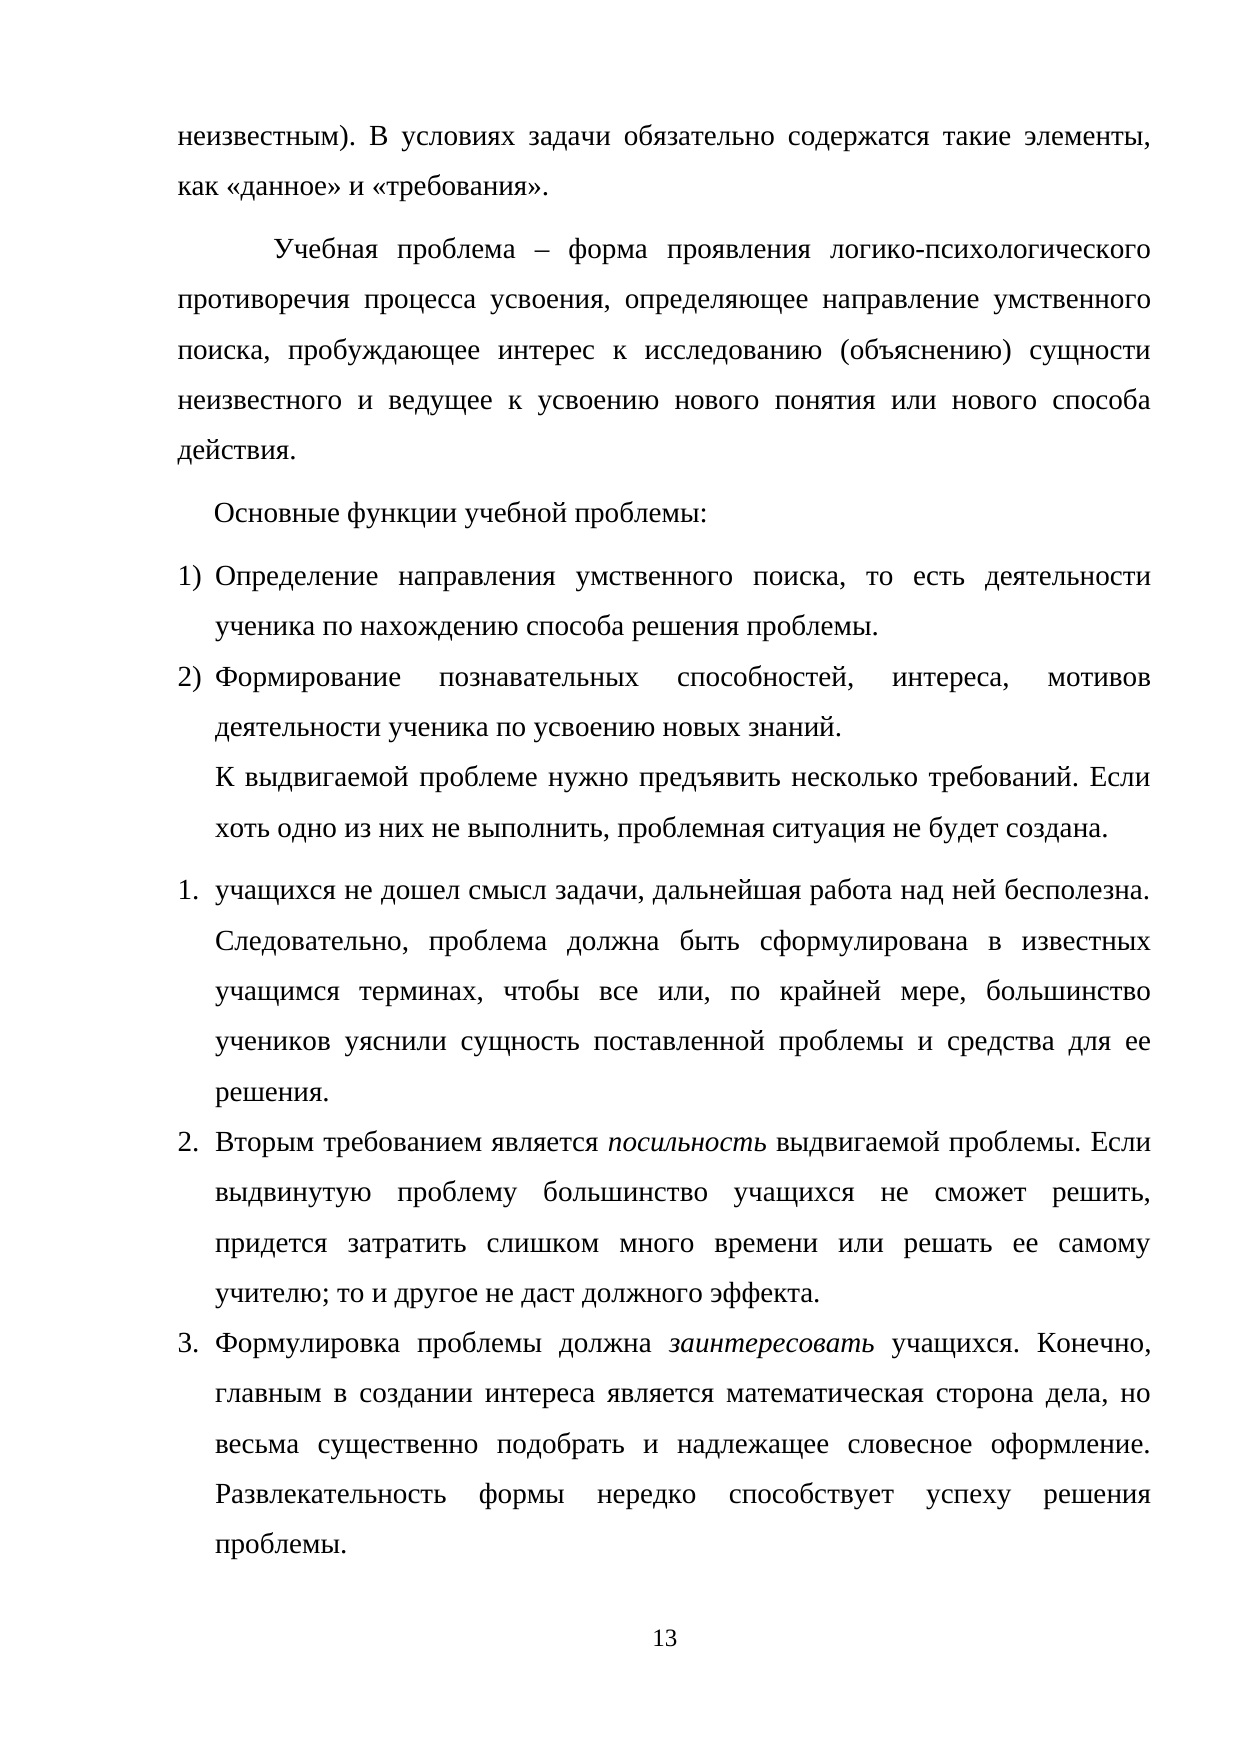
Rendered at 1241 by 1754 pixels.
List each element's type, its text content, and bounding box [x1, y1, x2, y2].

text Основные функции учебной проблемы: [177, 495, 1152, 529]
list Вторым требованием является посильность выдвигаемой проблемы. Если выдвинутую проблему большинство учащихся не сможет решить, придется затратить слишком много времени или решать ее самому учителю; то и другое не даст должного эффекта. [177, 1124, 1152, 1308]
list Формулировка проблемы должна заинтересовать учащихся. Конечно, главным в создании интереса является математическая сторона дела, но весьма существенно подобрать и надлежащее словесное оформление. Развлекательность формы нередко способствует успеху решения проблемы. [177, 1325, 1152, 1560]
text Учебная проблема – форма проявления логико-психологического противоречия процесса усвоения, определяющее направление умственного поиска, пробуждающее интерес к исследованию (объяснению) сущности неизвестного и ведущее к усвоению нового понятия или нового способа действия. [177, 231, 1152, 466]
list Определение направления умственного поиска, то есть деятельности ученика по нахождению способа решения проблемы. [177, 558, 1152, 642]
text К выдвигаемой проблеме нужно предъявить несколько требований. Если хоть одно из них не выполнить, проблемная ситуация не будет создана. [215, 759, 1152, 843]
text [177, 118, 1152, 202]
list Формирование познавательных способностей, интереса, мотивов деятельности ученика по усвоению новых знаний. [177, 659, 1152, 743]
list учащихся не дошел смысл задачи, дальнейшая работа над ней бесполезна. Следовательно, проблема должна быть сформулирована в известных учащимся терминах, чтобы все или, по крайней мере, большинство учеников уяснили сущность поставленной проблемы и средства для ее решения. [177, 872, 1152, 1107]
